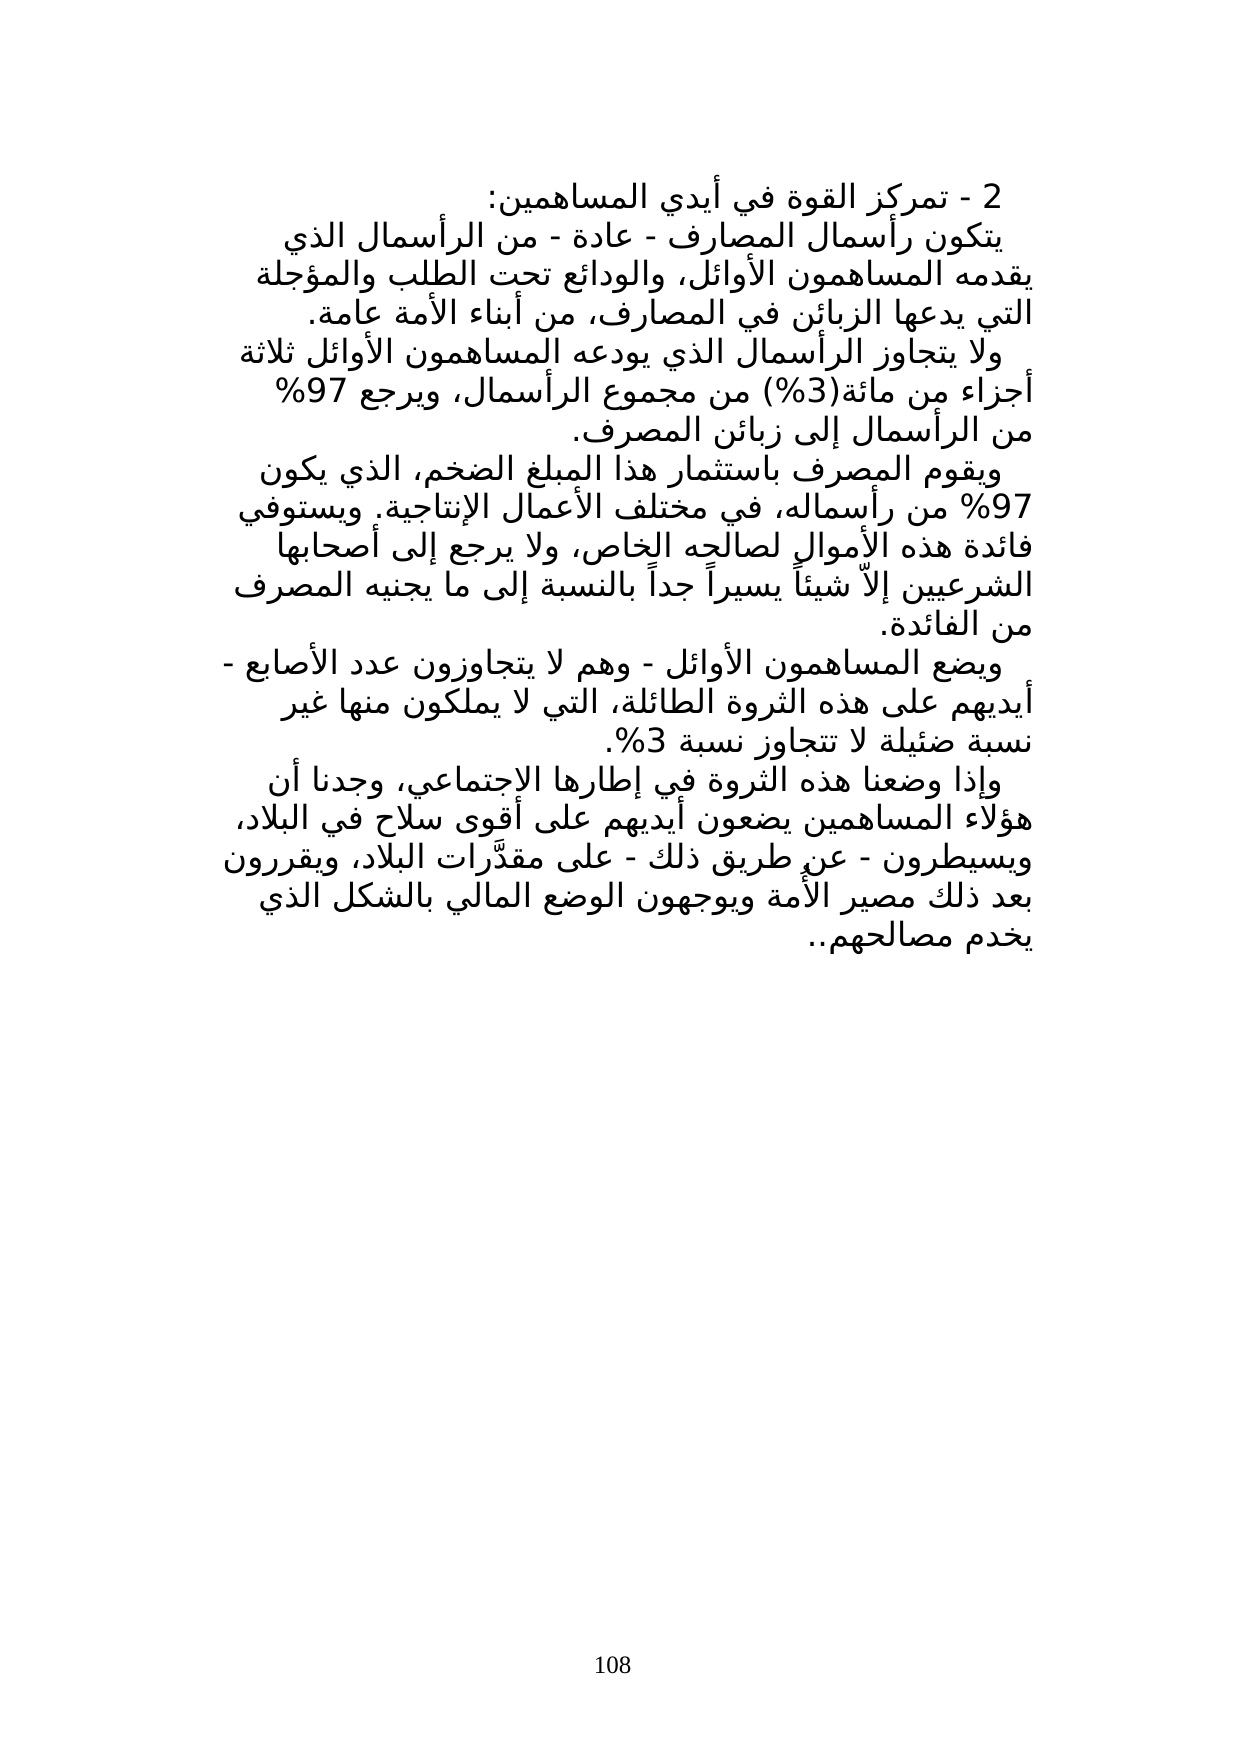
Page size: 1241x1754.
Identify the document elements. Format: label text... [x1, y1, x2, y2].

text ولا يتجاوز الرأسمال الذي يودعه المساهمون الأوائل ثلاثة أجزاء من مائة(3%) من مجموع الرأسمال، ويرجع 97% من الرأسمال إلى زبائن المصرف. [222, 333, 1033, 449]
text 2 - تمركز القوة في أيدي المساهمين: [222, 177, 1033, 216]
text ويقوم المصرف باستثمار هذا المبلغ الضخم، الذي يكون 97% من رأسماله، في مختلف الأعمال الإنتاجية. ويستوفي فائدة هذه الأموال لصالحه الخاص، ولا يرجع إلى أصحابها الشرعيين إلاّ شيئاً يسيراً جداً بالنسبة إلى ما يجنيه المصرف من الفائدة. [222, 449, 1033, 643]
text وإذا وضعنا هذه الثروة في إطارها الاجتماعي، وجدنا أن هؤلاء المساهمين يضعون أيديهم على أقوى سلاح في البلاد، ويسيطرون - عن طريق ذلك - على مقدَّرات البلاد، ويقررون بعد ذلك مصير الأُمة ويوجهون الوضع المالي بالشكل الذي يخدم مصالحهم.. [222, 760, 1033, 954]
text يتكون رأسمال المصارف - عادة - من الرأسمال الذي يقدمه المساهمون الأوائل، والودائع تحت الطلب والمؤجلة التي يدعها الزبائن في المصارف، من أبناء الأمة عامة. [222, 216, 1033, 333]
text ويضع المساهمون الأوائل - وهم لا يتجاوزون عدد الأصابع - أيديهم على هذه الثروة الطائلة، التي لا يملكون منها غير نسبة ضئيلة لا تتجاوز نسبة 3%. [222, 643, 1033, 760]
